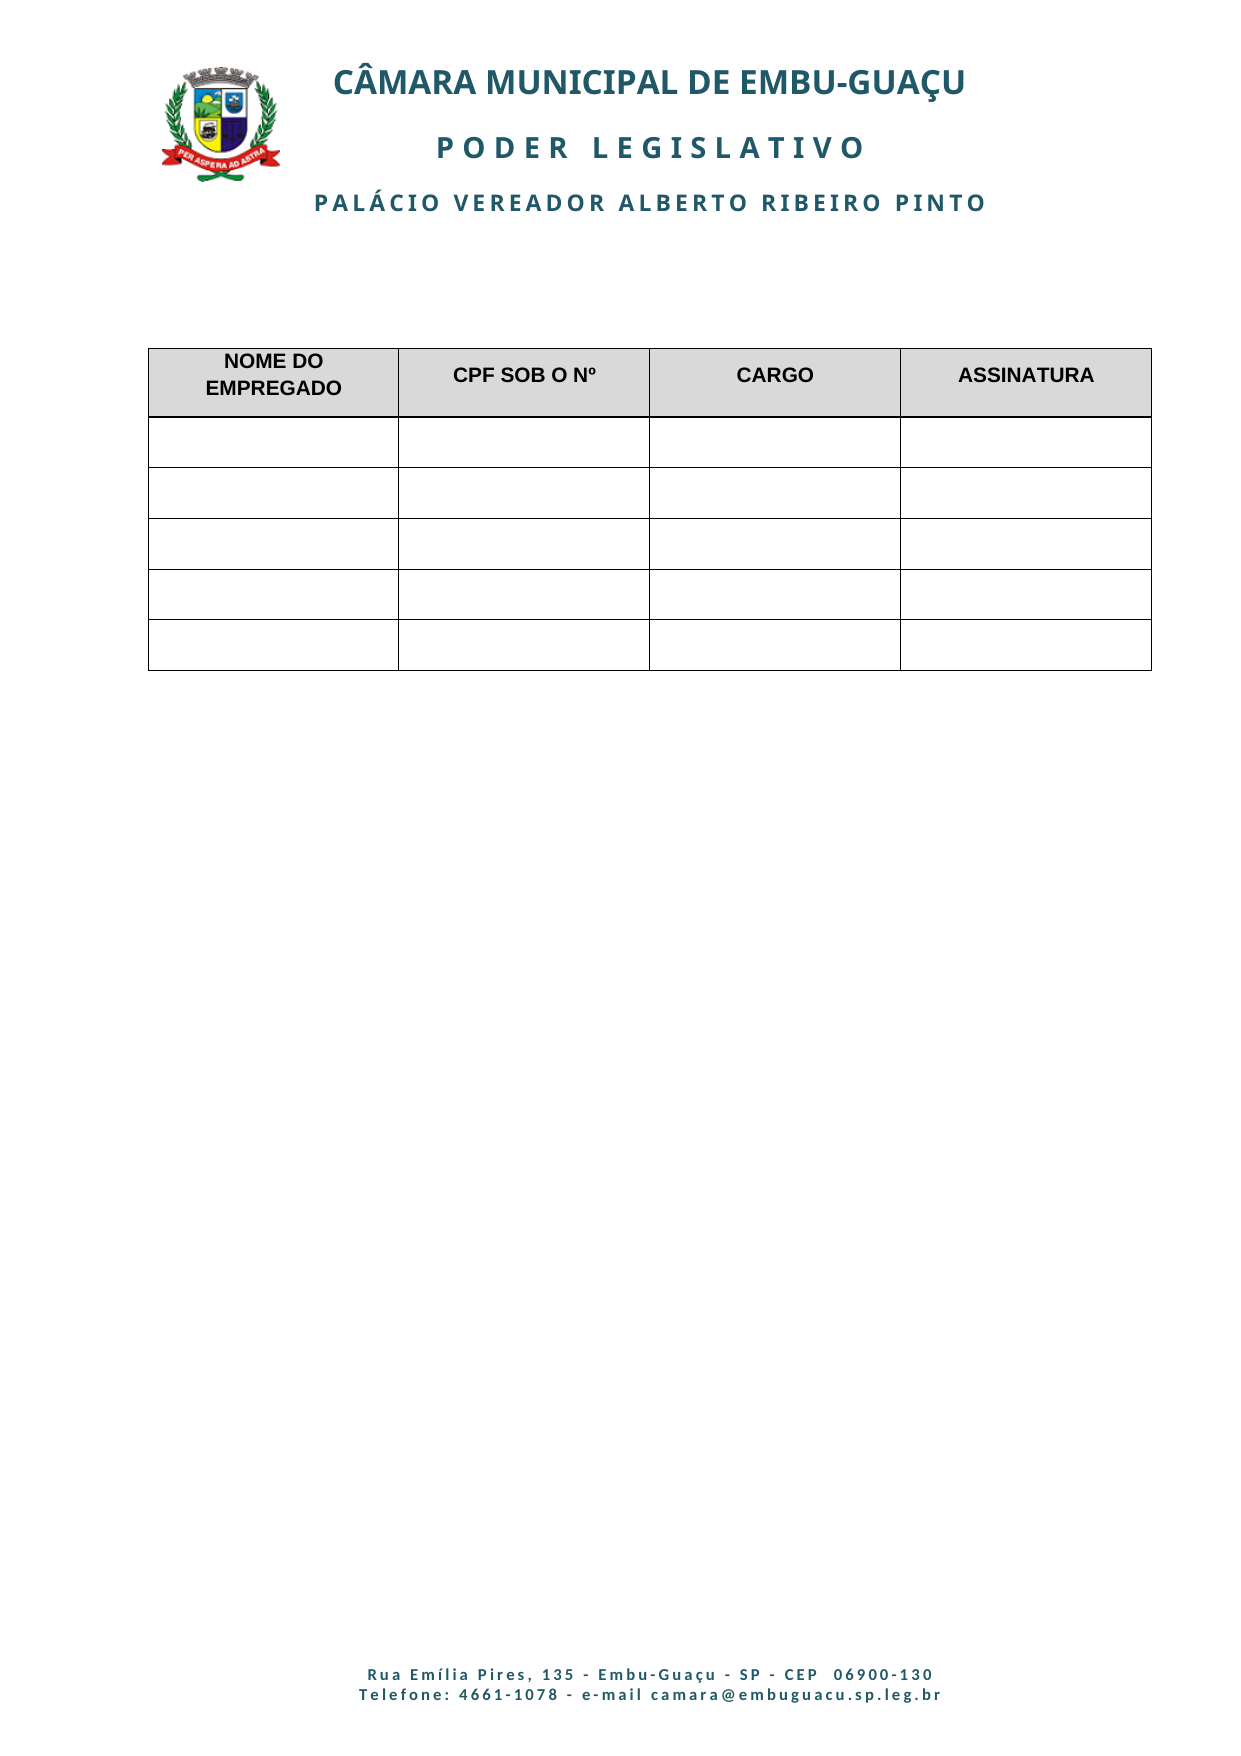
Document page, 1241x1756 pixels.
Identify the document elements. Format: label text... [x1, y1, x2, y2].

table_cell [650, 418, 900, 467]
table_cell [399, 570, 649, 619]
table_header CARGO [650, 349, 900, 416]
table_cell [650, 468, 900, 518]
table_header CPF SOB O Nº [399, 349, 649, 416]
table_cell [399, 519, 649, 569]
table_cell [901, 620, 1151, 670]
table_cell [650, 570, 900, 619]
table_cell [399, 620, 649, 670]
table_cell [901, 519, 1151, 569]
table_cell [399, 418, 649, 467]
table_cell [149, 620, 398, 670]
table_cell [149, 418, 398, 467]
picture [161, 67, 281, 182]
table_cell [149, 519, 398, 569]
table_header ASSINATURA [901, 349, 1151, 416]
table_cell [650, 519, 900, 569]
table_header NOME DO EMPREGADO [149, 349, 398, 416]
table_cell [901, 418, 1151, 467]
table_cell [149, 570, 398, 619]
table_cell [650, 620, 900, 670]
table_cell [149, 468, 398, 518]
table_cell [399, 468, 649, 518]
table_cell [901, 468, 1151, 518]
table_cell [901, 570, 1151, 619]
